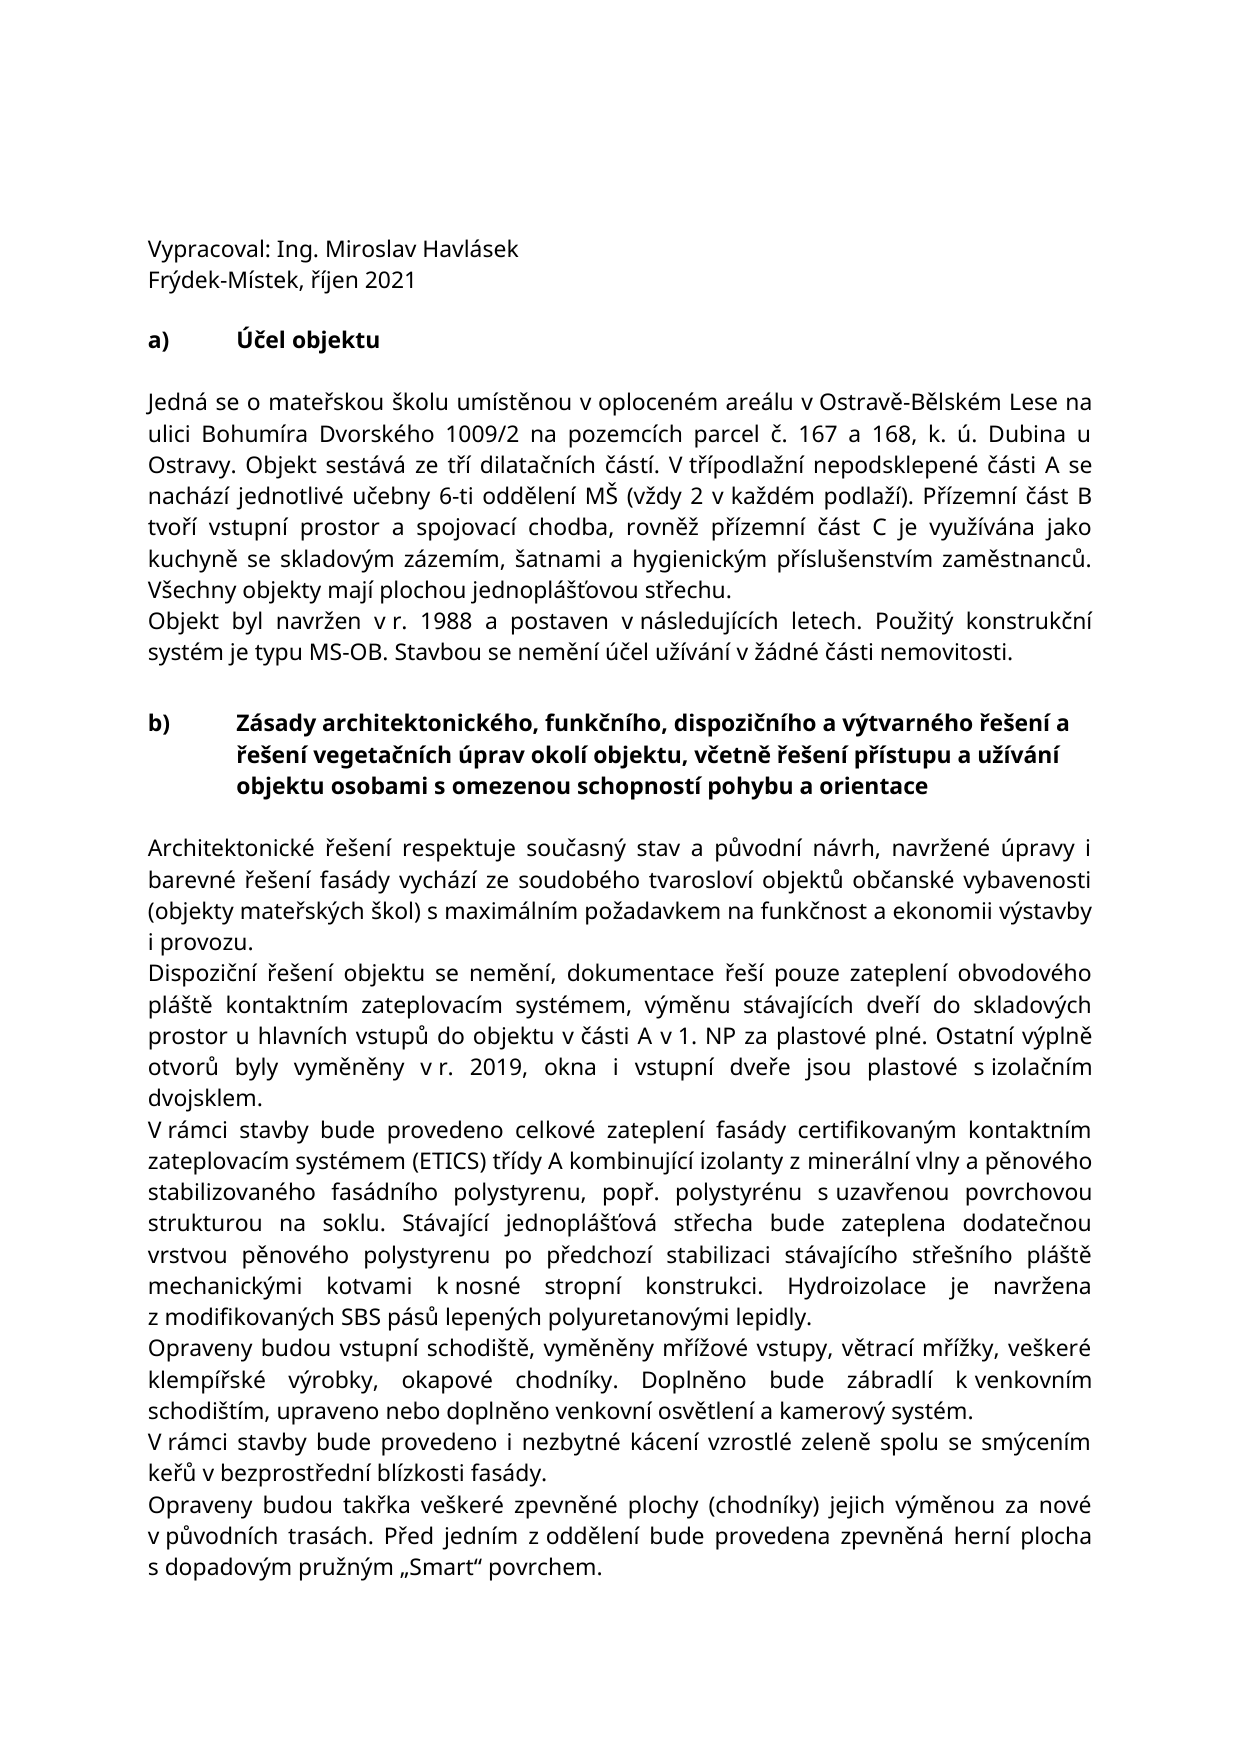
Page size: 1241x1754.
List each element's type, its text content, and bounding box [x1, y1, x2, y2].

text Objekt byl navržen v r. 1988 a postaven v následujících letech. Použitý konstrukční systém je typu MS-OB. Stavbou se nemění účel užívání v žádné části nemovitosti. [148, 605, 1093, 668]
text V rámci stavby bude provedeno i nezbytné kácení vzrostlé zeleně spolu se smýcením keřů v bezprostřední blízkosti fasády. [148, 1426, 1093, 1488]
text V rámci stavby bude provedeno celkové zateplení fasády certifikovaným kontaktním zateplovacím systémem (ETICS) třídy A kombinující izolanty z minerální vlny a pěnového stabilizovaného fasádního polystyrenu, popř. polystyrénu s uzavřenou povrchovou strukturou na soklu. Stávající jednoplášťová střecha bude zateplena dodatečnou vrstvou pěnového polystyrenu po předchozí stabilizaci stávajícího střešního pláště mechanickými kotvami k nosné stropní konstrukci. Hydroizolace je navržena z modifikovaných SBS pásů lepených polyuretanovými lepidly. [148, 1113, 1093, 1332]
text a) Účel objektu [148, 324, 1093, 355]
text Jedná se o mateřskou školu umístěnou v oploceném areálu v Ostravě-Bělském Lese na ulici Bohumíra Dvorského 1009/2 na pozemcích parcel č. 167 a 168, k. ú. Dubina u Ostravy. Objekt sestává ze tří dilatačních částí. V třípodlažní nepodsklepené části A se nachází jednotlivé učebny 6-ti oddělení MŠ (vždy 2 v každém podlaží). Přízemní část B tvoří vstupní prostor a spojovací chodba, rovněž přízemní část C je využívána jako kuchyně se skladovým zázemím, šatnami a hygienickým příslušenstvím zaměstnanců. Všechny objekty mají plochou jednoplášťovou střechu. [148, 386, 1093, 605]
text Vypracoval: Ing. Miroslav Havlásek [148, 233, 1093, 264]
text Frýdek-Místek, říjen 2021 [148, 264, 1093, 295]
text Architektonické řešení respektuje současný stav a původní návrh, navržené úpravy i barevné řešení fasády vychází ze soudobého tvarosloví objektů občanské vybavenosti (objekty mateřských škol) s maximálním požadavkem na funkčnost a ekonomii výstavby i provozu. [148, 832, 1093, 957]
text Opraveny budou vstupní schodiště, vyměněny mřížové vstupy, větrací mřížky, veškeré klempířské výrobky, okapové chodníky. Doplněno bude zábradlí k venkovním schodištím, upraveno nebo doplněno venkovní osvětlení a kamerový systém. [148, 1332, 1093, 1426]
text b) Zásady architektonického, funkčního, dispozičního a výtvarného řešení a řešení vegetačních úprav okolí objektu, včetně řešení přístupu a užívání objektu osobami s omezenou schopností pohybu a orientace [148, 707, 1093, 801]
text Dispoziční řešení objektu se nemění, dokumentace řeší pouze zateplení obvodového pláště kontaktním zateplovacím systémem, výměnu stávajících dveří do skladových prostor u hlavních vstupů do objektu v části A v 1. NP za plastové plné. Ostatní výplně otvorů byly vyměněny v r. 2019, okna i vstupní dveře jsou plastové s izolačním dvojsklem. [148, 957, 1093, 1113]
text Opraveny budou takřka veškeré zpevněné plochy (chodníky) jejich výměnou za nové v původních trasách. Před jedním z oddělení bude provedena zpevněná herní plocha s dopadovým pružným „Smart“ povrchem. [148, 1488, 1093, 1582]
